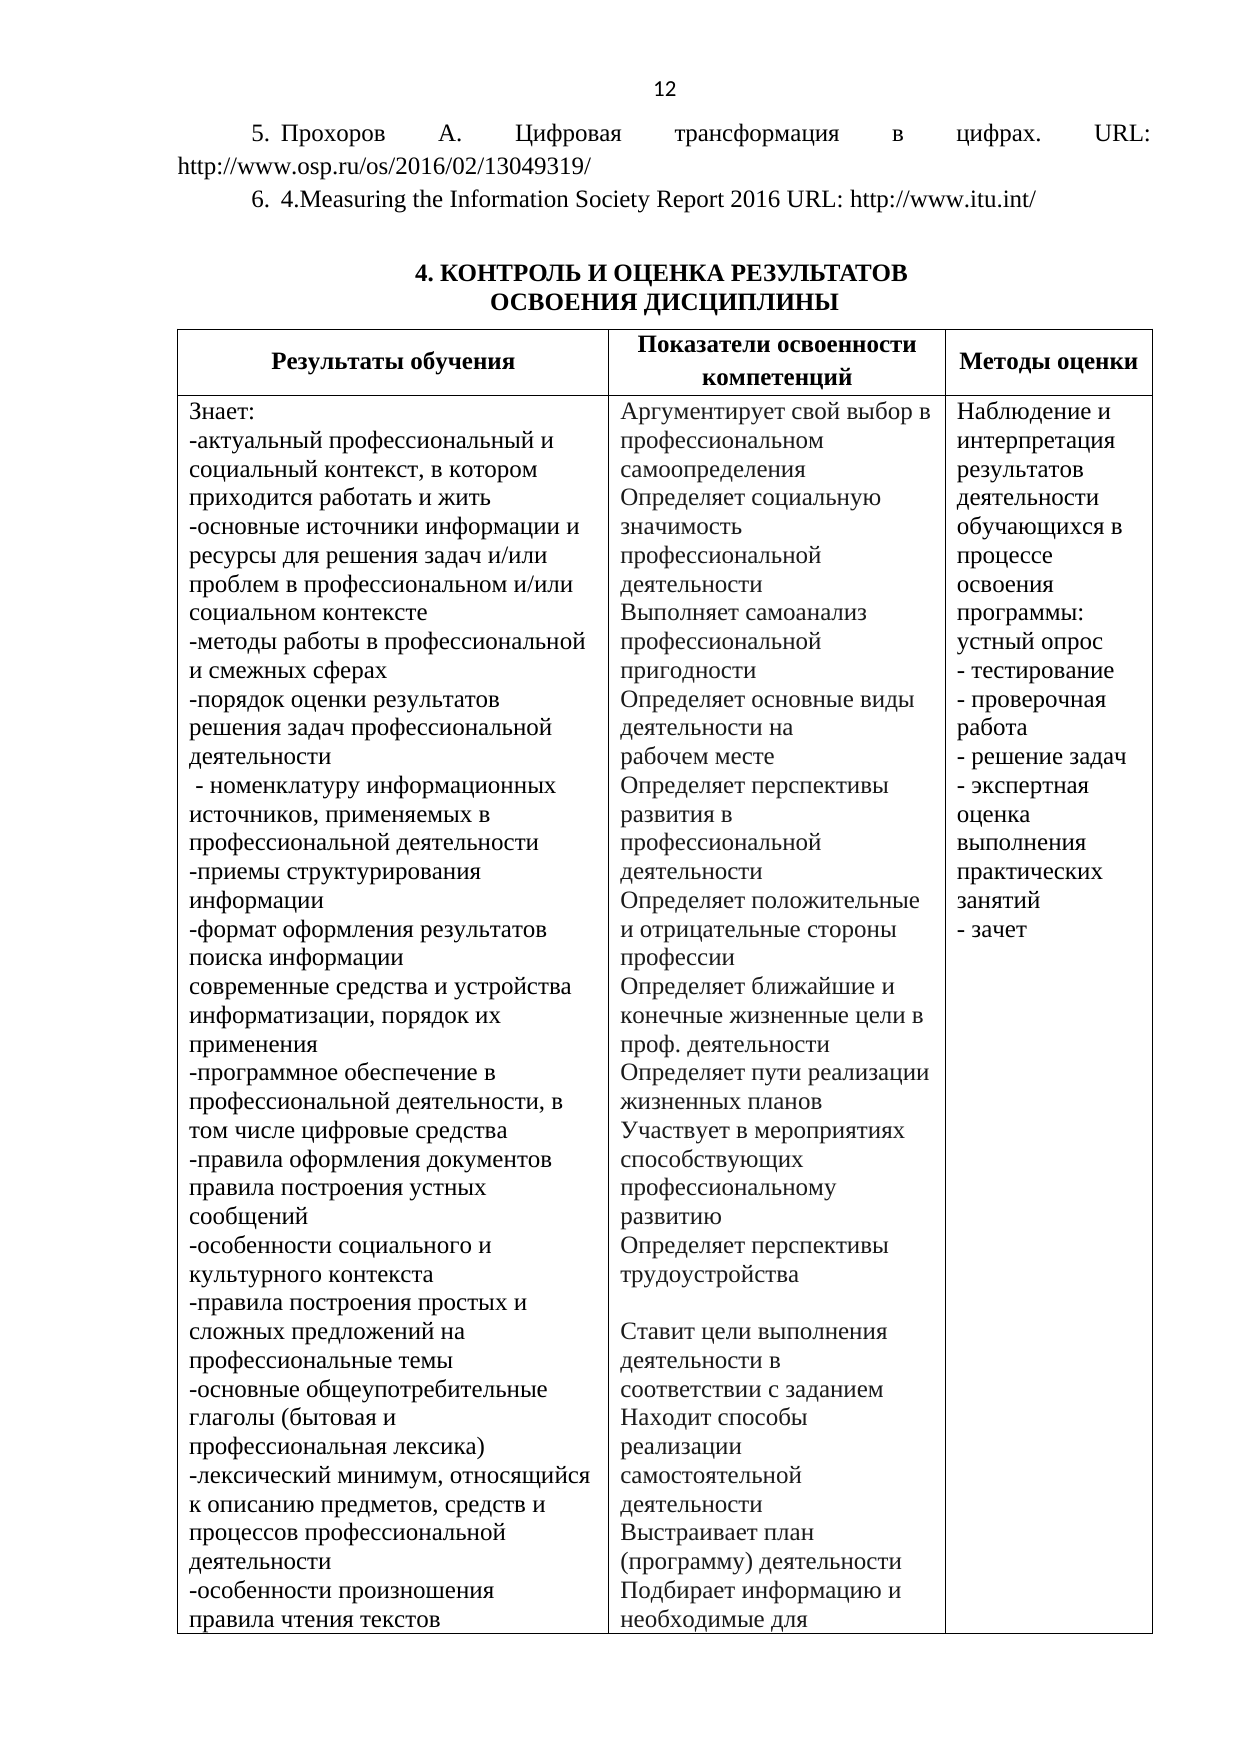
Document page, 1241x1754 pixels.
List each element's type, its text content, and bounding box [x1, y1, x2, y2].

list 4.Measuring the Information Society Report 2016 URL: http://www.itu.int/ [177, 184, 1152, 213]
list Прохоров А. Цифровая трансформация в цифрах. URL: http://www.osp.ru/os/2016/02/13049319/ [177, 118, 1152, 180]
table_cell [609, 396, 945, 1632]
table_header Показатели освоенности компетенций [609, 330, 945, 395]
table_header Методы оценки [946, 330, 1152, 395]
table_header Результаты обучения [178, 330, 608, 395]
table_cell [178, 396, 608, 1632]
text 4. Контроль и оценка результатов освоения ДИСЦИПЛИНЫ [177, 258, 1152, 316]
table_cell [946, 396, 1152, 1632]
